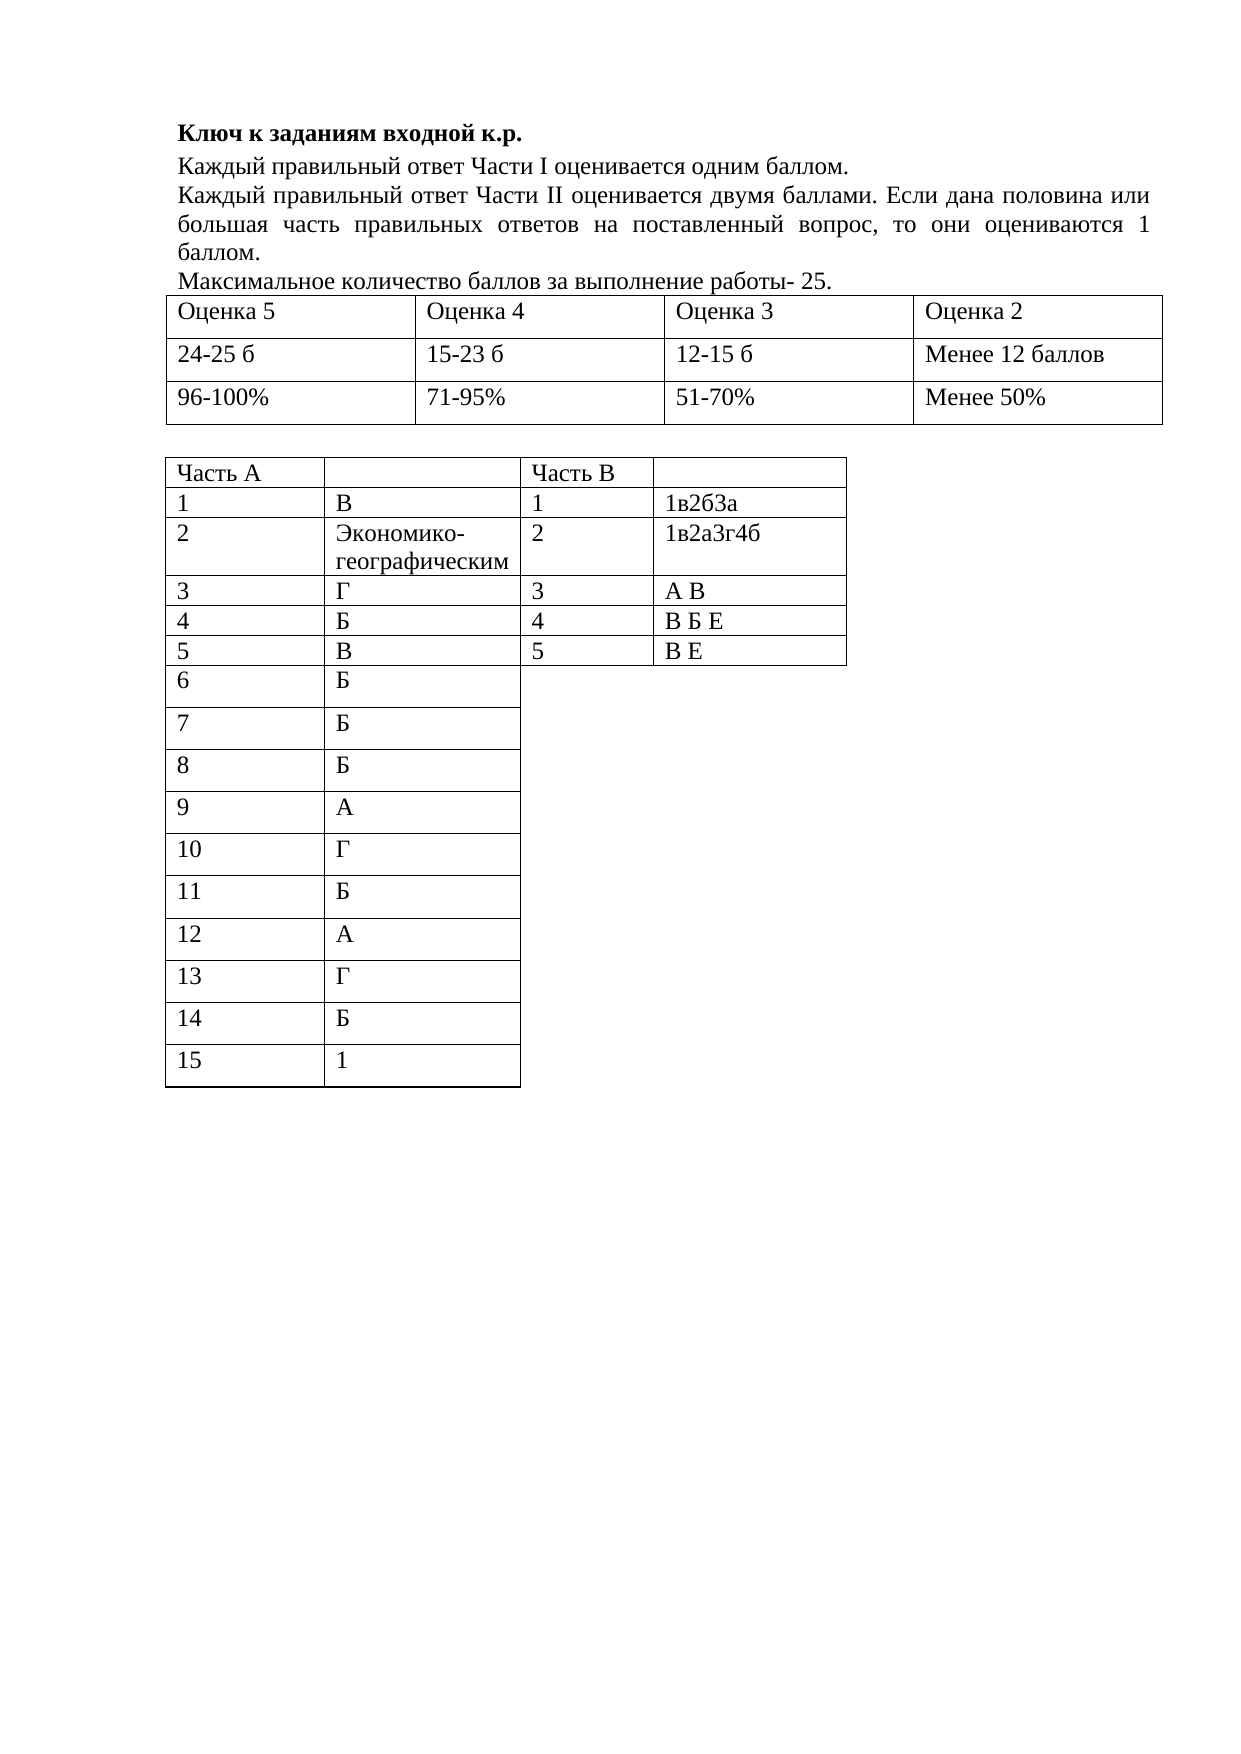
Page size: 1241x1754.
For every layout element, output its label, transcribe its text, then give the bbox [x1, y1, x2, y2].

table_cell Б [325, 606, 520, 635]
table_cell 1в2б3а [654, 488, 846, 517]
table_cell 1 [166, 488, 324, 517]
table_cell 5 [521, 636, 653, 664]
table_cell 12 [166, 919, 324, 960]
table_header [654, 458, 846, 487]
table_cell Б [325, 750, 520, 791]
table_cell В Б Е [654, 606, 846, 635]
table_cell 24-25 б [167, 339, 415, 381]
table_cell В Е [654, 636, 846, 664]
table_cell 3 [521, 576, 653, 605]
table_cell Менее 12 баллов [914, 339, 1162, 381]
table_header Часть А [166, 458, 324, 487]
table_cell 4 [521, 606, 653, 635]
table_cell 12-15 б [665, 339, 913, 381]
text Каждый правильный ответ Части II оценивается двумя баллами. Если дана половина или большая часть правильных ответов на поставленный вопрос, то они оцениваются 1 баллом. [177, 180, 1152, 266]
table_cell 15 [166, 1045, 324, 1086]
table_header Оценка 4 [416, 296, 664, 338]
table_cell Б [325, 1003, 520, 1044]
table_cell 9 [166, 792, 324, 833]
table_cell 1 [325, 1045, 520, 1086]
table_header Оценка 2 [914, 296, 1162, 338]
table_cell 1 [521, 488, 653, 517]
table_cell 15-23 б [416, 339, 664, 381]
table_cell 4 [166, 606, 324, 635]
table_cell 51-70% [665, 382, 913, 424]
table_cell 10 [166, 834, 324, 875]
text Ключ к заданиям входной к.р. [177, 118, 1152, 147]
table_cell 13 [166, 961, 324, 1002]
table_cell 5 [166, 636, 324, 664]
table_cell Б [325, 876, 520, 918]
table_cell 6 [166, 666, 324, 707]
table_cell 8 [166, 750, 324, 791]
table_cell Менее 50% [914, 382, 1162, 424]
table_cell 1в2а3г4б [654, 518, 846, 575]
table_cell А [325, 792, 520, 833]
table_cell 3 [166, 576, 324, 605]
table_cell В [325, 636, 520, 664]
table_cell Г [325, 834, 520, 875]
table_header Оценка 5 [167, 296, 415, 338]
table_cell А В [654, 576, 846, 605]
table_cell 11 [166, 876, 324, 918]
table_cell Г [325, 576, 520, 605]
table_cell 2 [521, 518, 653, 575]
table_header Оценка 3 [665, 296, 913, 338]
table_cell Б [325, 708, 520, 749]
text Максимальное количество баллов за выполнение работы- 25. [177, 266, 1152, 295]
table_cell Б [325, 666, 520, 707]
table_cell Г [325, 961, 520, 1002]
table_cell 96-100% [167, 382, 415, 424]
table_cell 2 [166, 518, 324, 575]
table_cell А [325, 919, 520, 960]
table_cell 7 [166, 708, 324, 749]
text Каждый правильный ответ Части I оценивается одним баллом. [177, 151, 1152, 180]
table_header Часть В [521, 458, 653, 487]
table_cell В [325, 488, 520, 517]
table_cell 14 [166, 1003, 324, 1044]
table_header [325, 458, 520, 487]
table_cell Экономико-географическим [325, 518, 520, 575]
table_cell 71-95% [416, 382, 664, 424]
